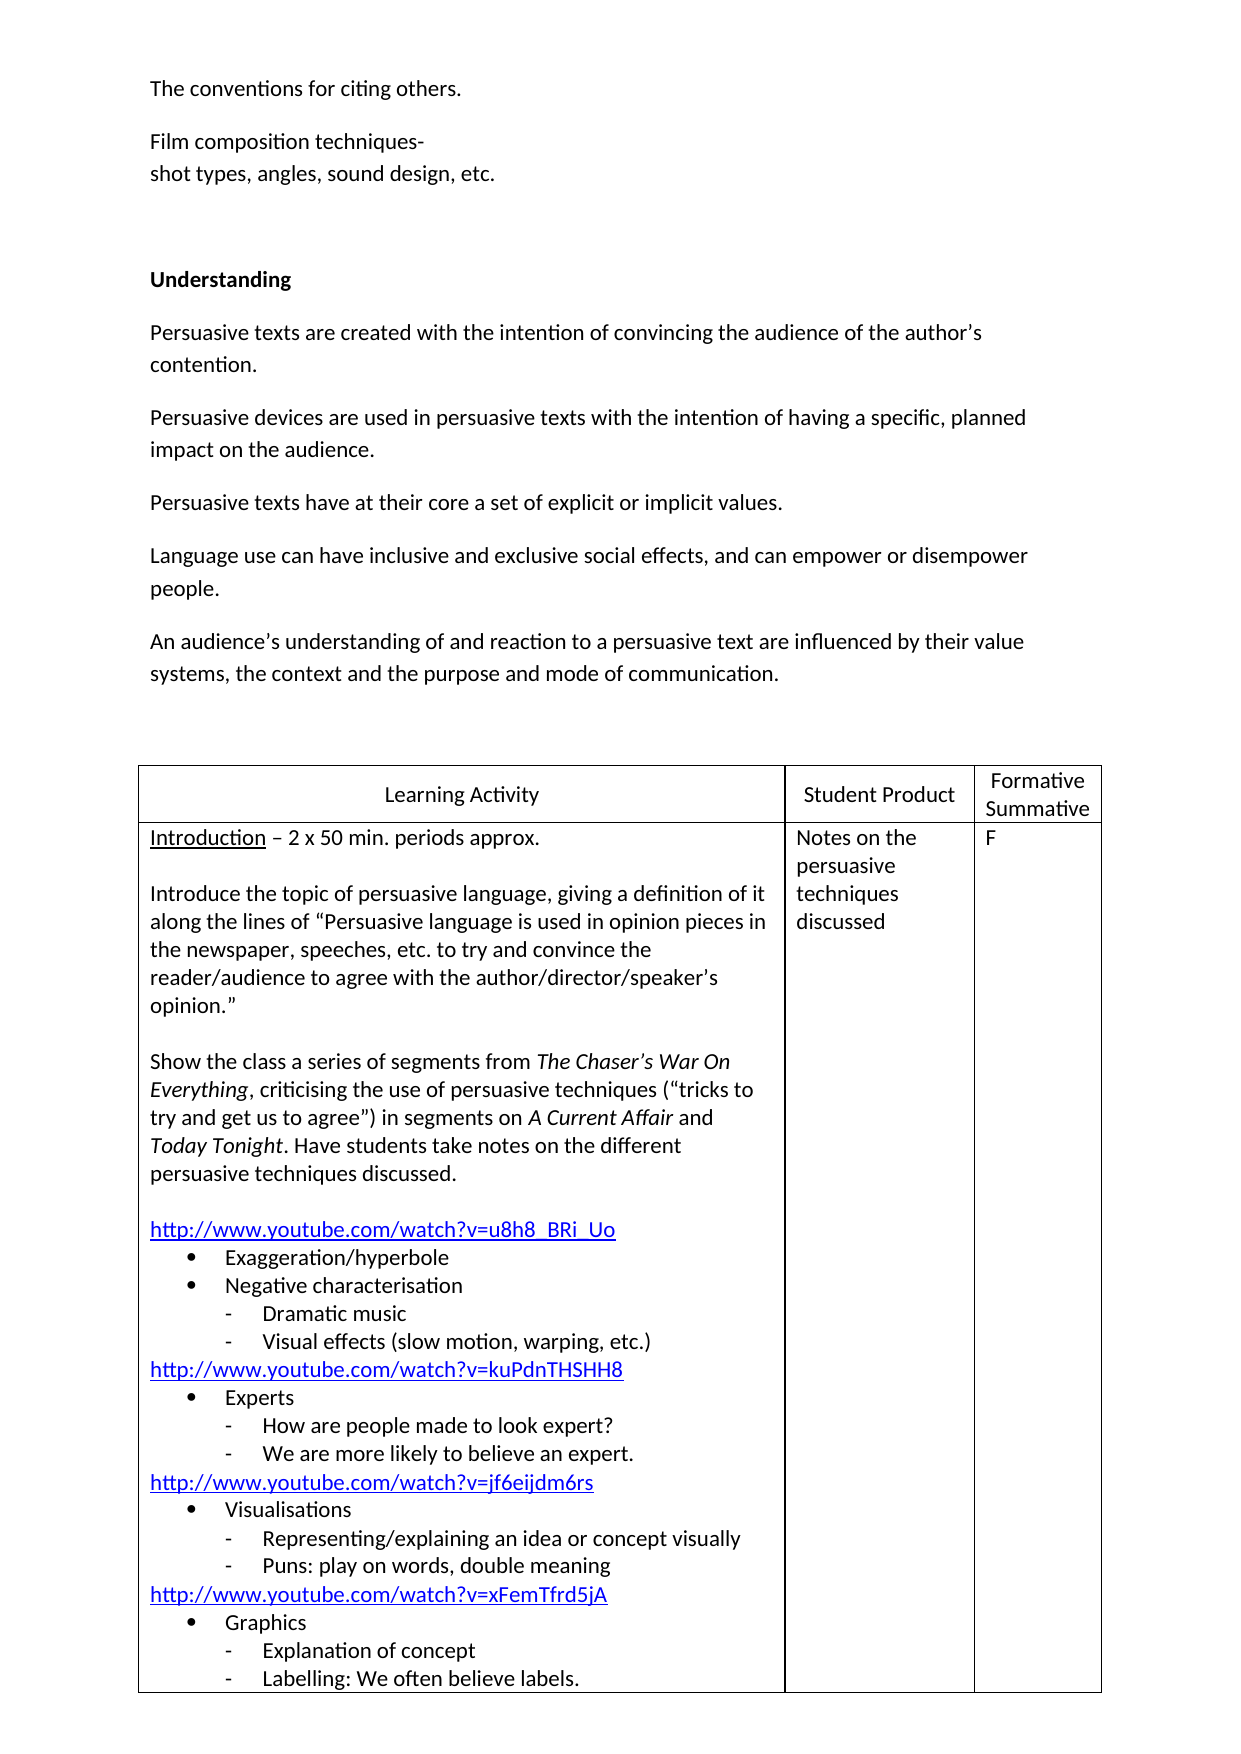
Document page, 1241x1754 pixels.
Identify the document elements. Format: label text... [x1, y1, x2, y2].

table_header Student Product [786, 766, 974, 822]
text Language use can have inclusive and exclusive social effects, and can empower or disempower people. [150, 542, 1090, 602]
text Understanding [150, 265, 1090, 293]
table_cell F [975, 823, 1101, 1692]
table_header Learning Activity [139, 766, 784, 822]
text Persuasive devices are used in persuasive texts with the intention of having a specific, planned impact on the audience. [150, 403, 1090, 463]
text Film composition techniques- shot types, angles, sound design, etc. [150, 127, 1090, 187]
text Persuasive texts are created with the intention of convincing the audience of the author’s contention. [150, 318, 1090, 378]
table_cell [139, 823, 784, 1692]
table_header Formative Summative [975, 766, 1101, 822]
text Persuasive texts have at their core a set of explicit or implicit values. [150, 488, 1090, 517]
text The conventions for citing others. [150, 74, 1090, 102]
text An audience’s understanding of and reaction to a persuasive text are influenced by their value systems, the context and the purpose and mode of communication. [150, 627, 1090, 687]
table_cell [786, 823, 974, 1692]
